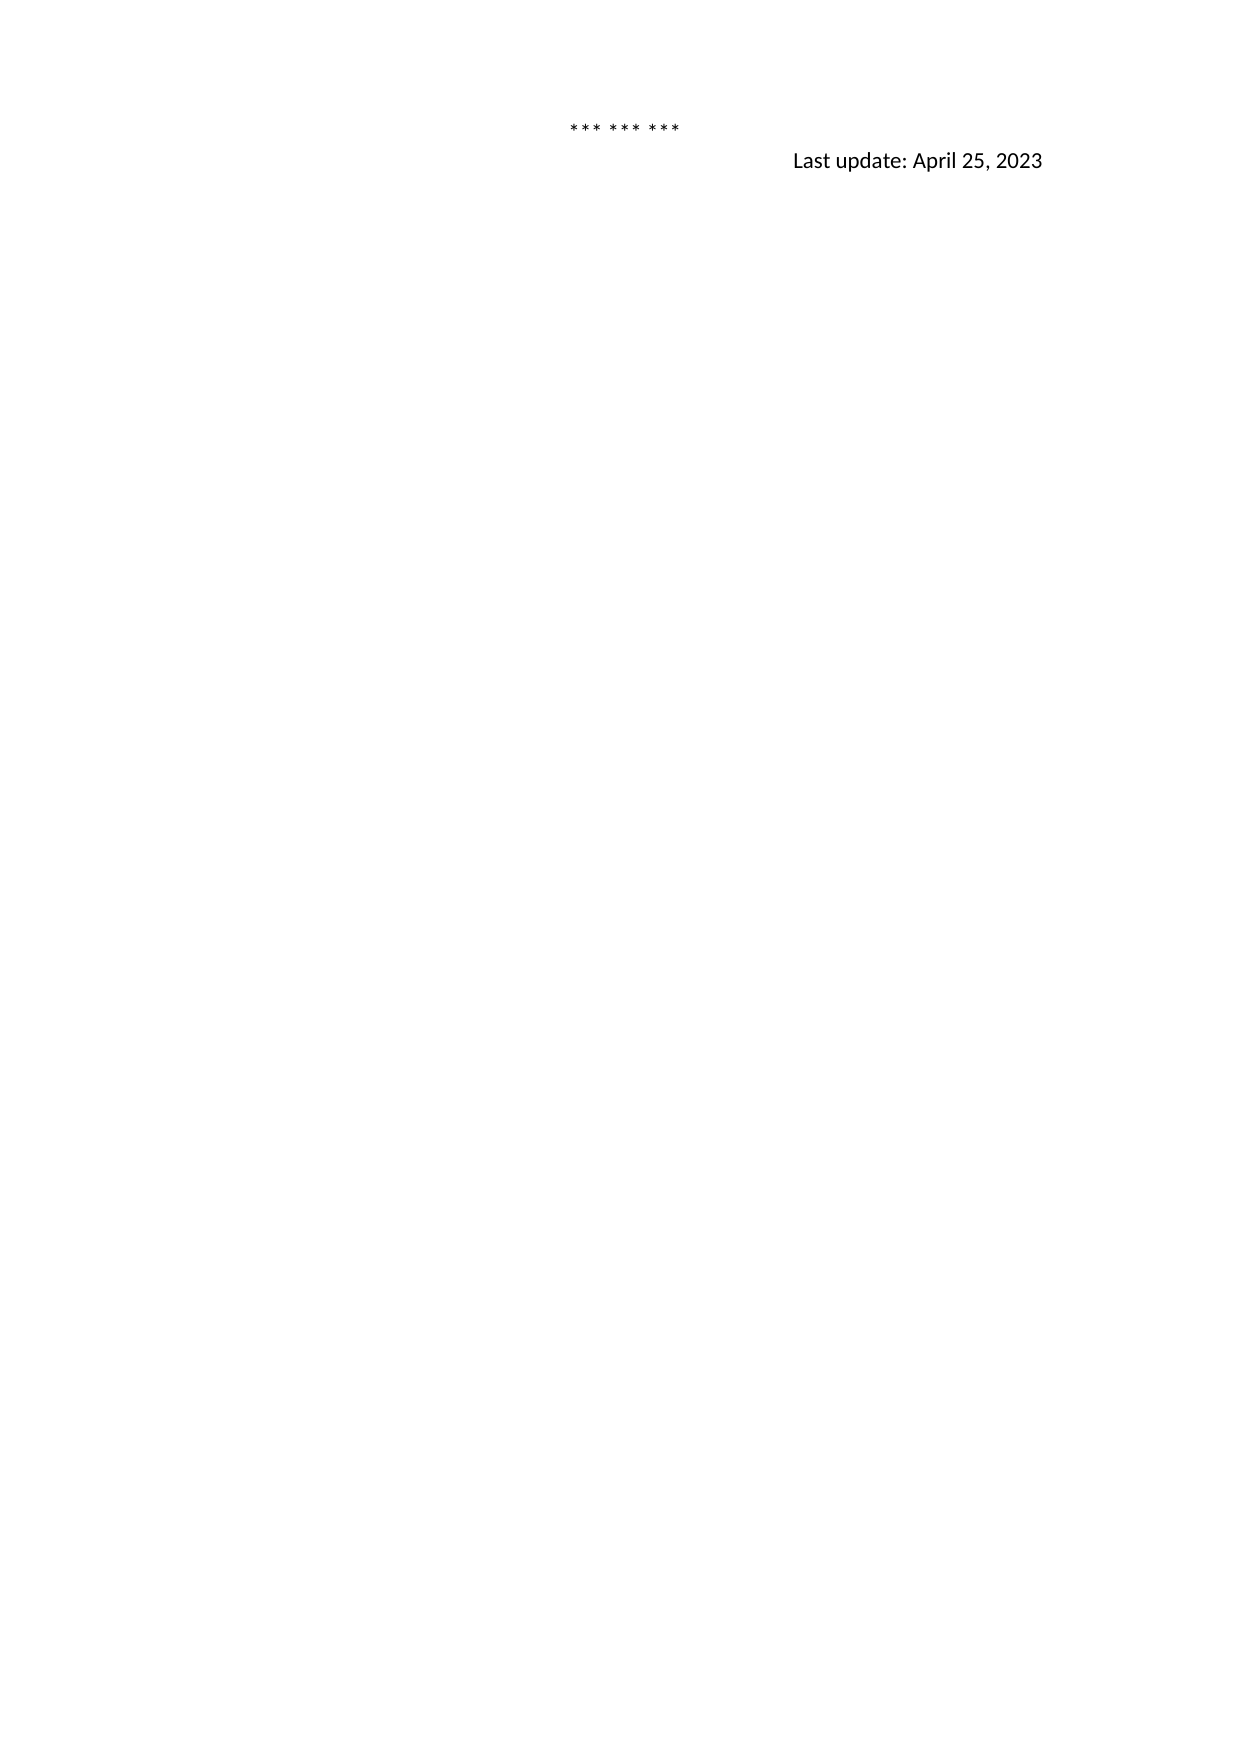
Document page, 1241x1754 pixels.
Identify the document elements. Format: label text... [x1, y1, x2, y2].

text Last update: April 25, 2023 [118, 146, 1122, 174]
text *** *** *** [118, 118, 1122, 146]
